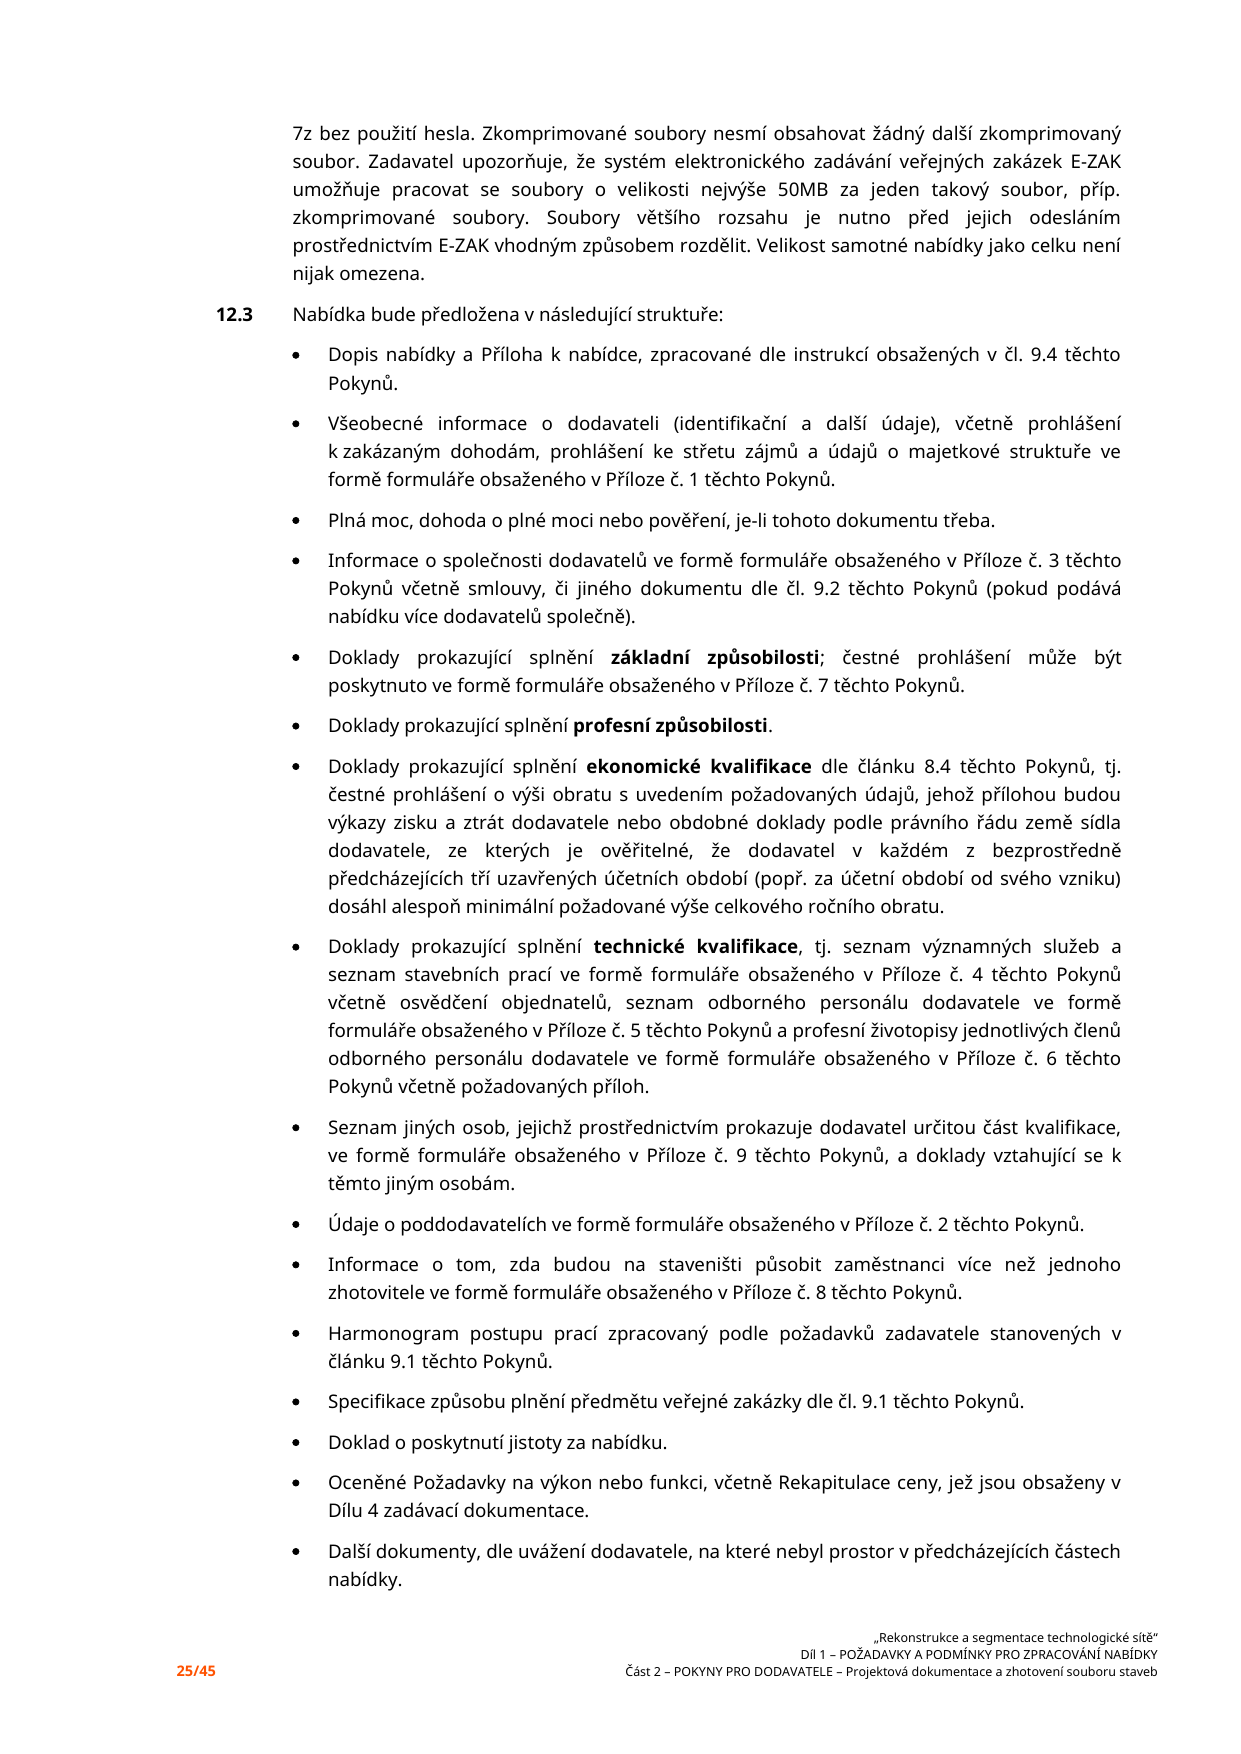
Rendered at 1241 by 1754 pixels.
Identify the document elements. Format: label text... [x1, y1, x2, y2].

text Plná moc, dohoda o plné moci nebo pověření, je-li tohoto dokumentu třeba. [292, 507, 1122, 532]
text Harmonogram postupu prací zpracovaný podle požadavků zadavatele stanovených v článku 9.1 těchto Pokynů. [292, 1320, 1122, 1373]
text Nabídka bude předložena v následující struktuře: [216, 301, 1122, 327]
text Informace o společnosti dodavatelů ve formě formuláře obsaženého v Příloze č. 3 těchto Pokynů včetně smlouvy, či jiného dokumentu dle čl. 9.2 těchto Pokynů (pokud podává nabídku více dodavatelů společně). [292, 547, 1122, 629]
text Seznam jiných osob, jejichž prostřednictvím prokazuje dodavatel určitou část kvalifikace, ve formě formuláře obsaženého v Příloze č. 9 těchto Pokynů, a doklady vztahující se k těmto jiným osobám. [292, 1114, 1122, 1196]
text Doklady prokazující splnění ekonomické kvalifikace dle článku 8.4 těchto Pokynů, tj. čestné prohlášení o výši obratu s uvedením požadovaných údajů, jehož přílohou budou výkazy zisku a ztrát dodavatele nebo obdobné doklady podle právního řádu země sídla dodavatele, ze kterých je ověřitelné, že dodavatel v každém z bezprostředně předcházejících tří uzavřených účetních období (popř. za účetní období od svého vzniku) dosáhl alespoň minimální požadované výše celkového ročního obratu. [292, 753, 1122, 919]
text Informace o tom, zda budou na staveništi působit zaměstnanci více než jednoho zhotovitele ve formě formuláře obsaženého v Příloze č. 8 těchto Pokynů. [292, 1251, 1122, 1305]
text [216, 121, 1122, 286]
text Doklady prokazující splnění profesní způsobilosti. [292, 712, 1122, 738]
text Doklady prokazující splnění základní způsobilosti; čestné prohlášení může být poskytnuto ve formě formuláře obsaženého v Příloze č. 7 těchto Pokynů. [292, 644, 1122, 697]
text Všeobecné informace o dodavateli (identifikační a další údaje), včetně prohlášení k zakázaným dohodám, prohlášení ke střetu zájmů a údajů o majetkové struktuře ve formě formuláře obsaženého v Příloze č. 1 těchto Pokynů. [292, 410, 1122, 492]
text Specifikace způsobu plnění předmětu veřejné zakázky dle čl. 9.1 těchto Pokynů. [292, 1388, 1122, 1414]
text Dopis nabídky a Příloha k nabídce, zpracované dle instrukcí obsažených v čl. 9.4 těchto Pokynů. [292, 342, 1122, 395]
text Další dokumenty, dle uvážení dodavatele, na které nebyl prostor v předcházejících částech nabídky. [292, 1538, 1122, 1592]
text Oceněné Požadavky na výkon nebo funkci, včetně Rekapitulace ceny, jež jsou obsaženy v Dílu 4 zadávací dokumentace. [292, 1469, 1122, 1523]
text Doklad o poskytnutí jistoty za nabídku. [292, 1429, 1122, 1454]
text Údaje o poddodavatelích ve formě formuláře obsaženého v Příloze č. 2 těchto Pokynů. [292, 1211, 1122, 1236]
text Doklady prokazující splnění technické kvalifikace, tj. seznam významných služeb a seznam stavebních prací ve formě formuláře obsaženého v Příloze č. 4 těchto Pokynů včetně osvědčení objednatelů, seznam odborného personálu dodavatele ve formě formuláře obsaženého v Příloze č. 5 těchto Pokynů a profesní životopisy jednotlivých členů odborného personálu dodavatele ve formě formuláře obsaženého v Příloze č. 6 těchto Pokynů včetně požadovaných příloh. [292, 934, 1122, 1099]
